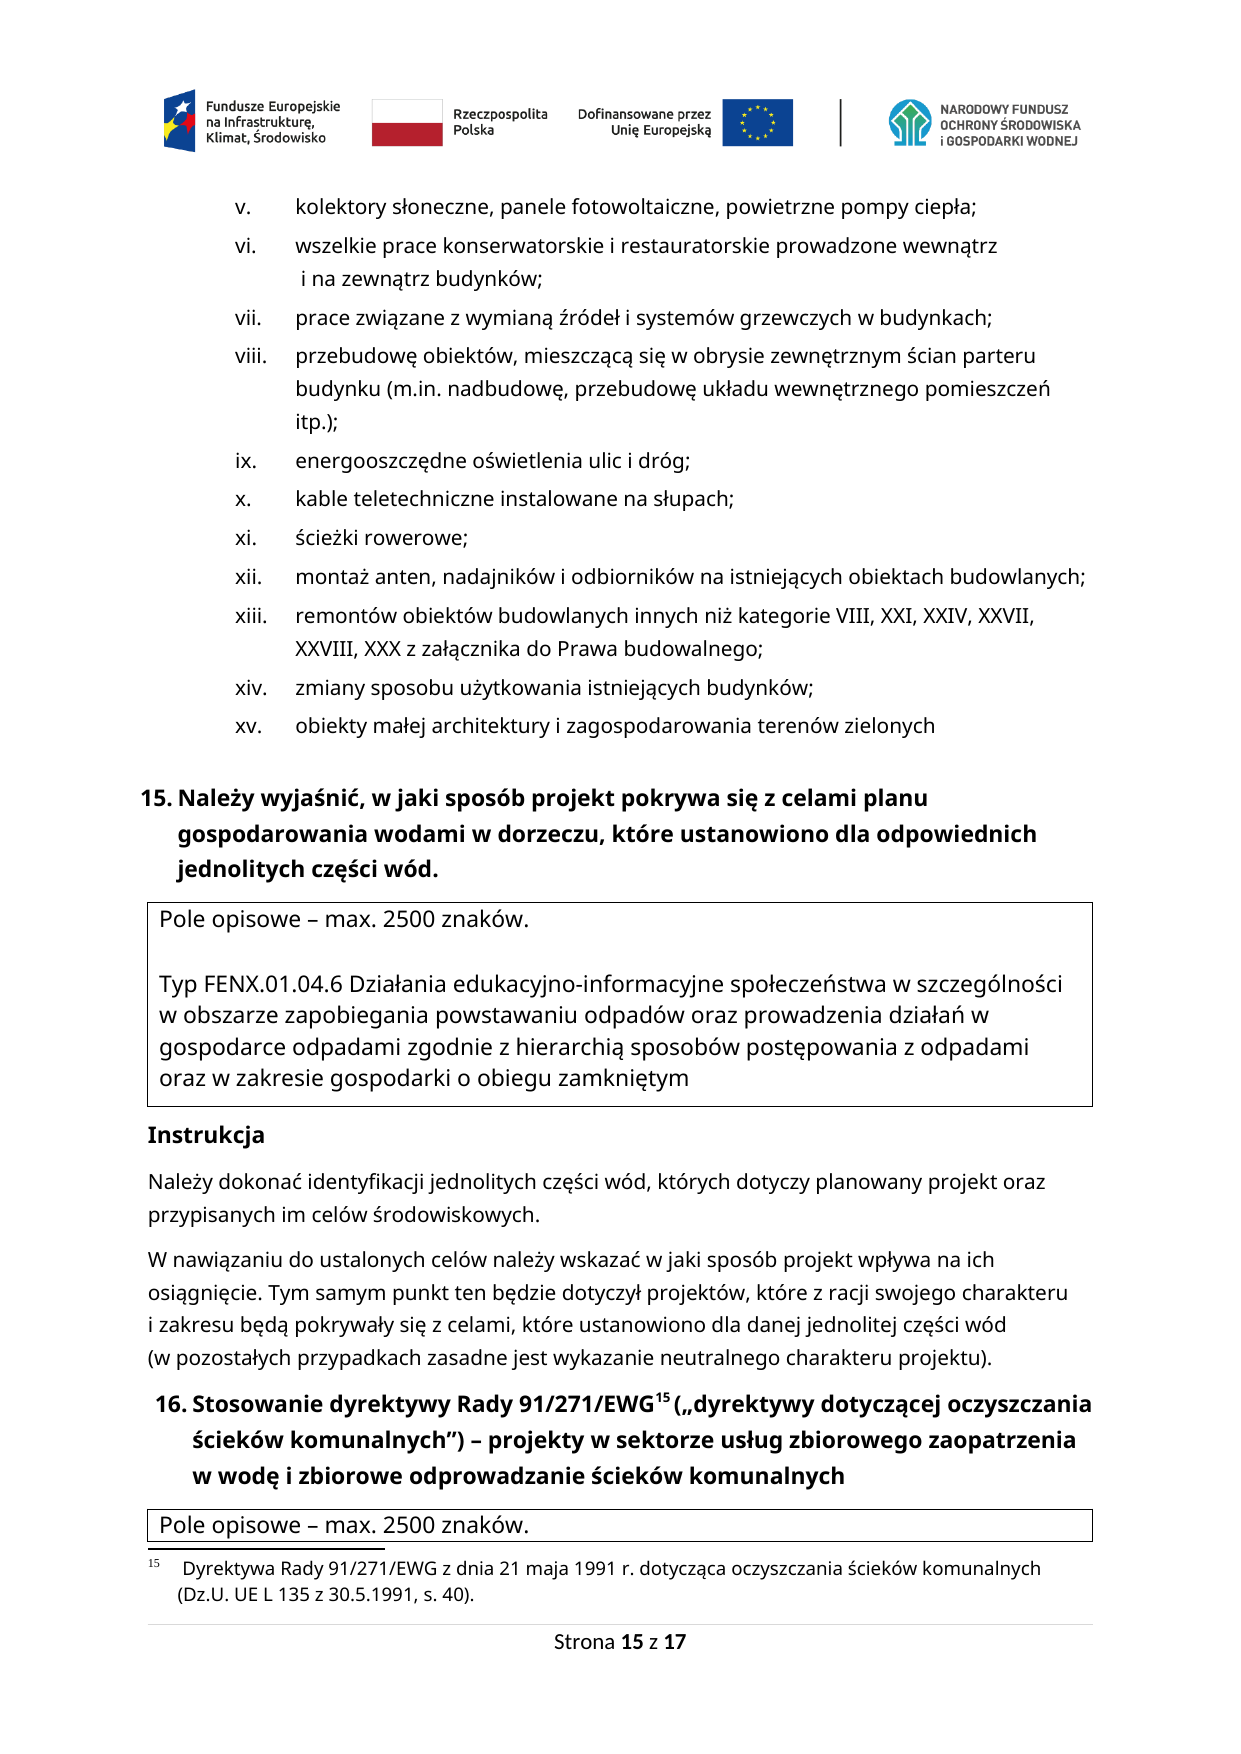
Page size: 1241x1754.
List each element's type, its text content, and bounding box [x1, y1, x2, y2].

list energooszczędne oświetlenia ulic i dróg; [235, 446, 1093, 474]
list kable teletechniczne instalowane na słupach; [235, 484, 1093, 513]
text Instrukcja [148, 1119, 1093, 1150]
list Stosowanie dyrektywy Rady 91/271/EWG („dyrektywy dotyczącej oczyszczania ścieków komunalnych”) – projekty w sektorze usług zbiorowego zaopatrzenia w wodę i zbiorowe odprowadzanie ścieków komunalnych [154, 1388, 1093, 1491]
list prace związane z wymianą źródeł i systemów grzewczych w budynkach; [235, 303, 1093, 331]
list kolektory słoneczne, panele fotowoltaiczne, powietrzne pompy ciepła; [235, 192, 1093, 221]
text W nawiązaniu do ustalonych celów należy wskazać w jaki sposób projekt wpływa na ich osiągnięcie. Tym samym punkt ten będzie dotyczył projektów, które z racji swojego charakteru i zakresu będą pokrywały się z celami, które ustanowiono dla danej jednolitej części wód (w pozostałych przypadkach zasadne jest wykazanie neutralnego charakteru projektu). [148, 1245, 1093, 1371]
list ścieżki rowerowe; [235, 523, 1093, 552]
list montaż anten, nadajników i odbiorników na istniejących obiektach budowlanych; [235, 562, 1093, 591]
list zmiany sposobu użytkowania istniejących budynków; [235, 673, 1093, 701]
list przebudowę obiektów, mieszczącą się w obrysie zewnętrznym ścian parteru budynku (m.in. nadbudowę, przebudowę układu wewnętrznego pomieszczeń itp.); [235, 342, 1093, 435]
list Należy wyjaśnić, w jaki sposób projekt pokrywa się z celami planu gospodarowania wodami w dorzeczu, które ustanowiono dla odpowiednich jednolitych części wód. [140, 782, 1093, 885]
list wszelkie prace konserwatorskie i restauratorskie prowadzone wewnątrz i na zewnątrz budynków; [235, 231, 1093, 292]
text Należy dokonać identyfikacji jednolitych części wód, których dotyczy planowany projekt oraz przypisanych im celów środowiskowych. [148, 1167, 1093, 1228]
list remontów obiektów budowlanych innych niż kategorie VIII, XXI, XXIV, XXVII, XXVIII, XXX z załącznika do Prawa budowalnego; [235, 601, 1093, 662]
list obiekty małej architektury i zagospodarowania terenów zielonych [235, 711, 1093, 740]
picture [147, 73, 1093, 168]
